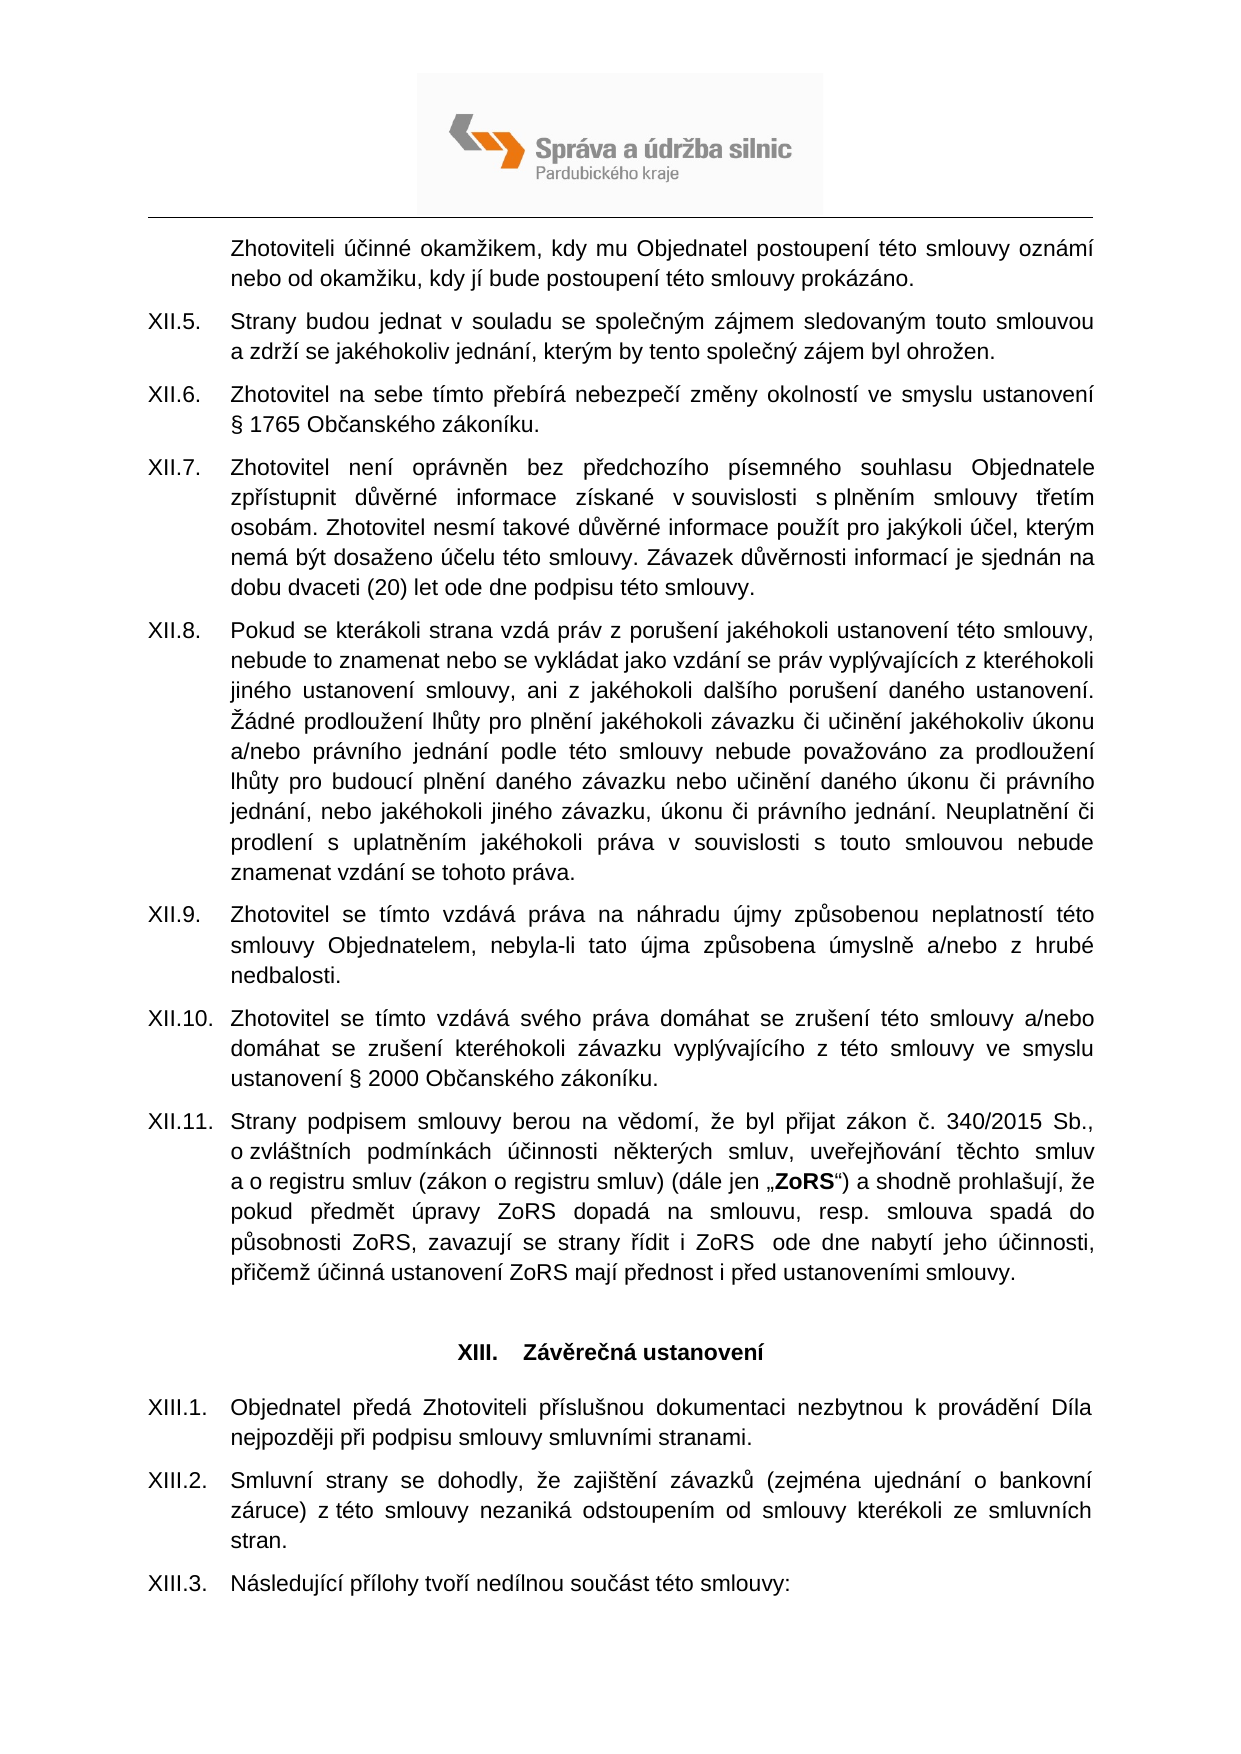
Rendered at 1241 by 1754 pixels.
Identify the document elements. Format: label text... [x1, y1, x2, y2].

list Zhotovitel není oprávněn bez předchozího písemného souhlasu Objednatele zpřístupnit důvěrné informace získané v souvislosti s plněním smlouvy třetím osobám. Zhotovitel nesmí takové důvěrné informace použít pro jakýkoli účel, kterým nemá být dosaženo účelu této smlouvy. Závazek důvěrnosti informací je sjednán na dobu dvaceti (20) let ode dne podpisu této smlouvy. [148, 453, 1095, 601]
picture [417, 73, 824, 215]
list Následující přílohy tvoří nedílnou součást této smlouvy: [148, 1570, 1093, 1597]
list Zhotovitel se tímto vzdává svého práva domáhat se zrušení této smlouvy a/nebo domáhat se zrušení kteréhokoli závazku vyplývajícího z této smlouvy ve smyslu ustanovení § 2000 Občanského zákoníku. [148, 1004, 1095, 1091]
list Strany budou jednat v souladu se společným zájmem sledovaným touto smlouvou a zdrží se jakéhokoliv jednání, kterým by tento společný zájem byl ohrožen. [148, 308, 1095, 364]
list Pokud se kterákoli strana vzdá práv z porušení jakéhokoli ustanovení této smlouvy, nebude to znamenat nebo se vykládat jako vzdání se práv vyplývajících z kteréhokoli jiného ustanovení smlouvy, ani z jakéhokoli dalšího porušení daného ustanovení. Žádné prodloužení lhůty pro plnění jakéhokoli závazku či učinění jakéhokoliv úkonu a/nebo právního jednání podle této smlouvy nebude považováno za prodloužení lhůty pro budoucí plnění daného závazku nebo učinění daného úkonu či právního jednání, nebo jakéhokoli jiného závazku, úkonu či právního jednání. Neuplatnění či prodlení s uplatněním jakéhokoli práva v souvislosti s touto smlouvou nebude znamenat vzdání se tohoto práva. [148, 617, 1095, 885]
list Smluvní strany se dohodly, že zajištění závazků (zejména ujednání o bankovní záruce) z této smlouvy nezaniká odstoupením od smlouvy kterékoli ze smluvních stran. [148, 1467, 1093, 1554]
list Závěrečná ustanovení [166, 1339, 1095, 1365]
list Zhotovitel se tímto vzdává práva na náhradu újmy způsobenou neplatností této smlouvy Objednatelem, nebyla-li tato újma způsobena úmyslně a/nebo z hrubé nedbalosti. [148, 901, 1095, 988]
list Strany podpisem smlouvy berou na vědomí, že byl přijat zákon č. 340/2015 Sb., o zvláštních podmínkách účinnosti některých smluv, uveřejňování těchto smluv a o registru smluv (zákon o registru smluv) (dále jen „ZoRS“) a shodně prohlašují, že pokud předmět úpravy ZoRS dopadá na smlouvu, resp. smlouva spadá do působnosti ZoRS, zavazují se strany řídit i ZoRS ode dne nabytí jeho účinnosti, přičemž účinná ustanovení ZoRS mají přednost i před ustanoveními smlouvy. [148, 1108, 1095, 1285]
list Objednatel předá Zhotoviteli příslušnou dokumentaci nezbytnou k provádění Díla nejpozději při podpisu smlouvy smluvními stranami. [148, 1394, 1093, 1451]
list Zhotovitel na sebe tímto přebírá nebezpečí změny okolností ve smyslu ustanovení § 1765 Občanského zákoníku. [148, 381, 1095, 437]
